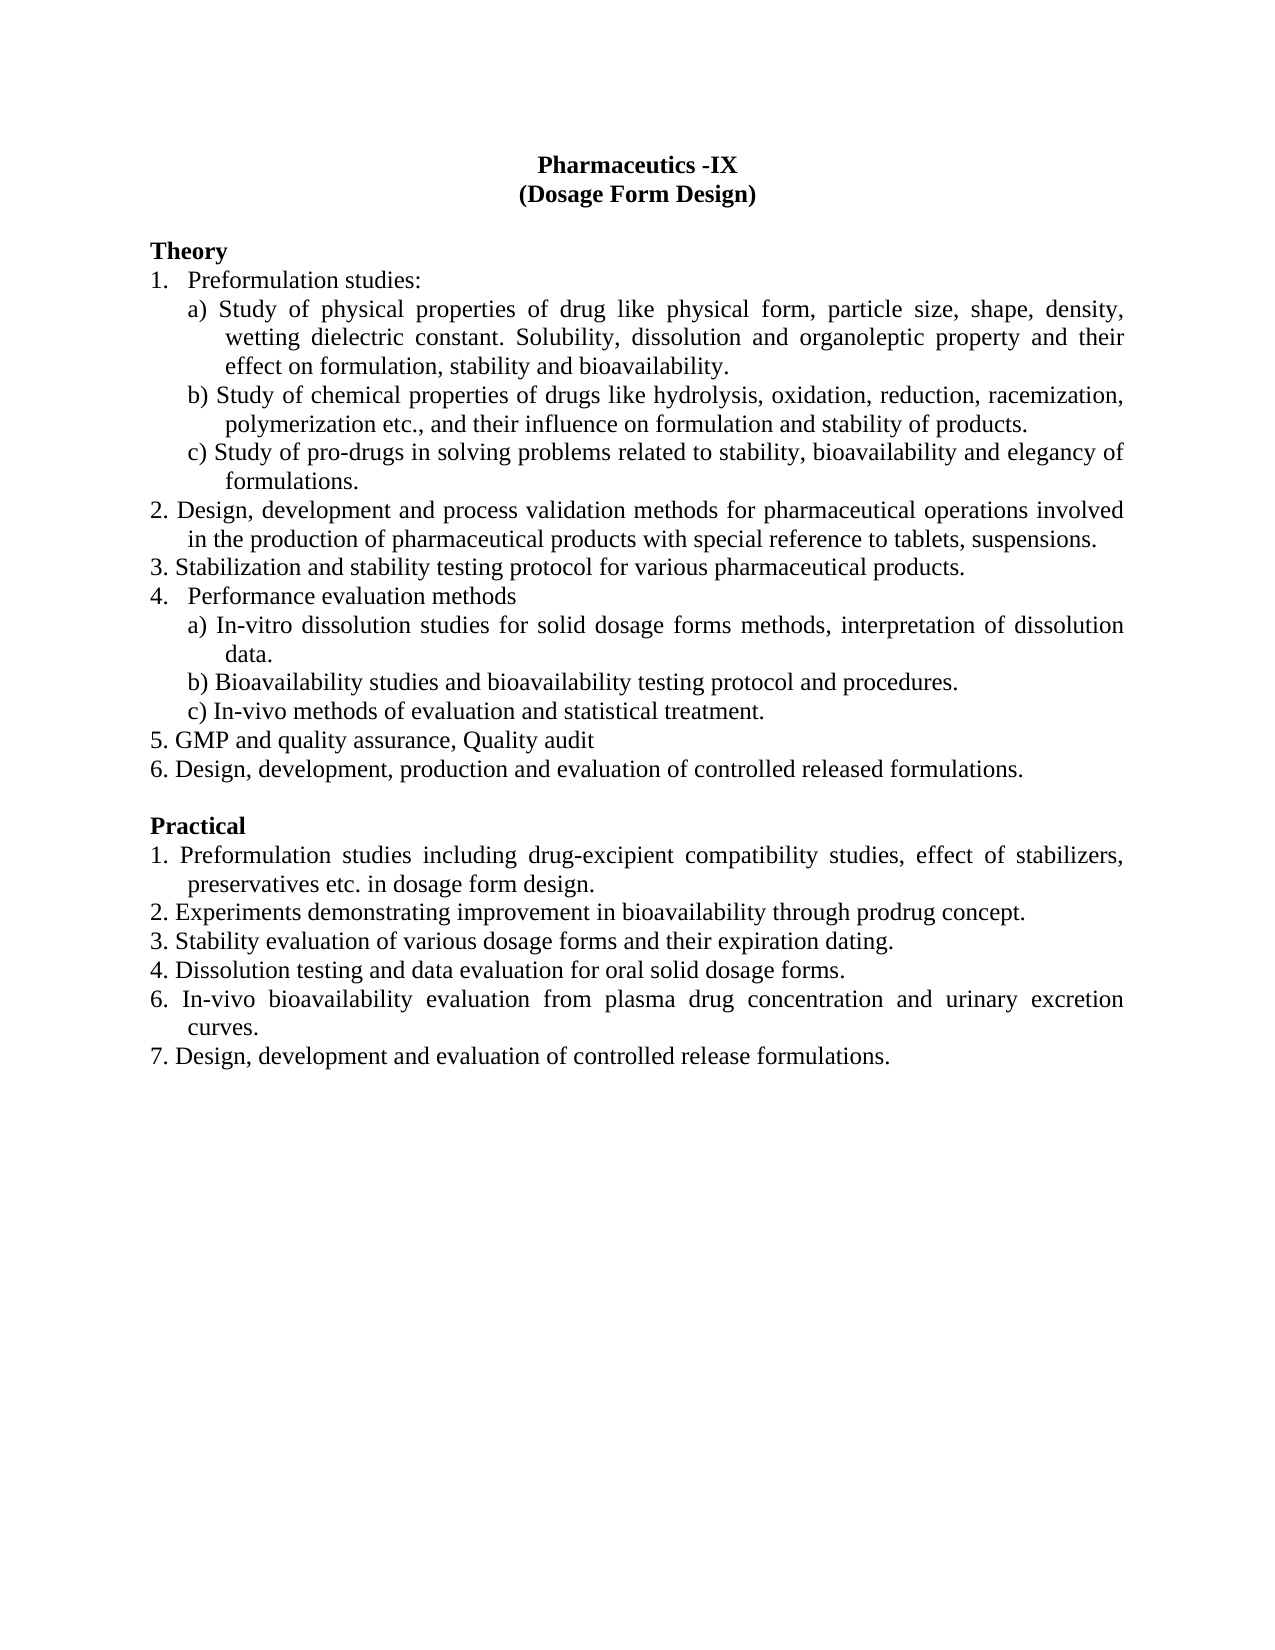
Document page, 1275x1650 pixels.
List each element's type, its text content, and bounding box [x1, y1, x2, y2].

text Theory [150, 236, 1125, 265]
text Pharmaceutics -IX [150, 150, 1125, 179]
text c) Study of pro-drugs in solving problems related to stability, bioavailability and elegancy of formulations. [187, 437, 1125, 495]
text 5. GMP and quality assurance, Quality audit [150, 725, 1125, 754]
text c) In-vivo methods of evaluation and statistical treatment. [187, 696, 1125, 725]
text 1. Preformulation studies including drug-excipient compatibility studies, effect of stabilizers, preservatives etc. in dosage form design. [150, 840, 1125, 897]
text Practical [150, 811, 1125, 840]
text 6. In-vivo bioavailability evaluation from plasma drug concentration and urinary excretion curves. [150, 984, 1125, 1041]
text 3. Stability evaluation of various dosage forms and their expiration dating. [150, 926, 1125, 955]
text 2. Experiments demonstrating improvement in bioavailability through prodrug concept. [150, 897, 1125, 926]
text 3. Stabilization and stability testing protocol for various pharmaceutical products. [150, 552, 1125, 581]
text 1. Preformulation studies: [150, 265, 1125, 294]
text b) Bioavailability studies and bioavailability testing protocol and procedures. [187, 667, 1125, 696]
text a) In-vitro dissolution studies for solid dosage forms methods, interpretation of dissolution data. [187, 610, 1125, 667]
text (Dosage Form Design) [150, 179, 1125, 207]
text 6. Design, development, production and evaluation of controlled released formulations. [150, 754, 1125, 782]
text 4. Dissolution testing and data evaluation for oral solid dosage forms. [150, 955, 1125, 984]
text b) Study of chemical properties of drugs like hydrolysis, oxidation, reduction, racemization, polymerization etc., and their influence on formulation and stability of products. [187, 380, 1125, 437]
text 7. Design, development and evaluation of controlled release formulations. [150, 1041, 1125, 1070]
text 2. Design, development and process validation methods for pharmaceutical operations involved in the production of pharmaceutical products with special reference to tablets, suspensions. [150, 495, 1125, 552]
text 4. Performance evaluation methods [150, 581, 1125, 610]
text a) Study of physical properties of drug like physical form, particle size, shape, density, wetting dielectric constant. Solubility, dissolution and organoleptic property and their effect on formulation, stability and bioavailability. [187, 294, 1125, 380]
